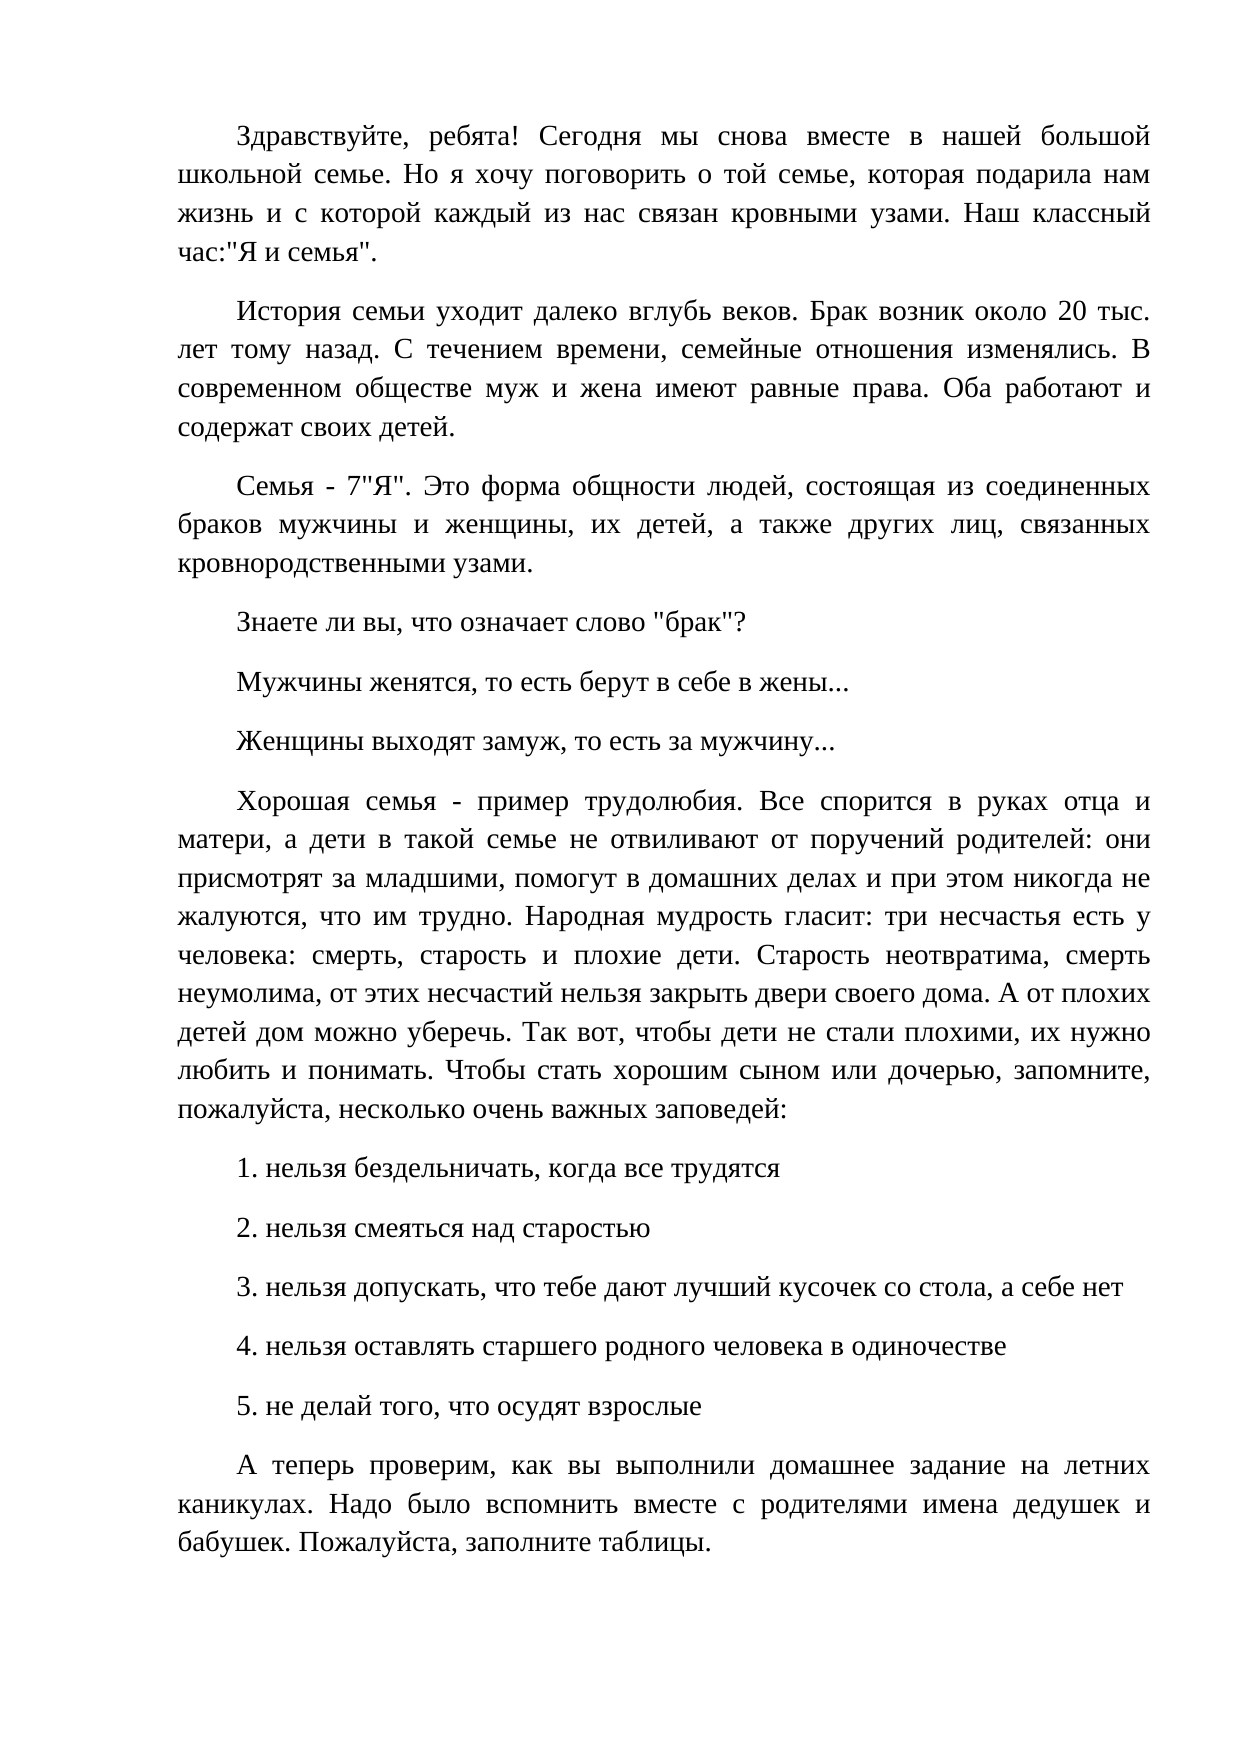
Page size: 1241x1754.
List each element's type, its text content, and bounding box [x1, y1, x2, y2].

text 4. нельзя оставлять старшего родного человека в одиночестве [177, 1328, 1152, 1362]
text 3. нельзя допускать, что тебе дают лучший кусочек со стола, а себе нет [177, 1269, 1152, 1303]
text А теперь проверим, как вы выполнили домашнее задание на летних каникулах. Надо было вспомнить вместе с родителями имена дедушек и бабушек. Пожалуйста, заполните таблицы. [177, 1447, 1152, 1558]
text История семьи уходит далеко вглубь веков. Брак возник около 20 тыс. лет тому назад. С течением времени, семейные отношения изменялись. В современном обществе муж и жена имеют равные права. Оба работают и содержат своих детей. [177, 293, 1152, 442]
text 2. нельзя смеяться над старостью [177, 1210, 1152, 1243]
text Семья - 7"Я". Это форма общности людей, состоящая из соединенных браков мужчины и женщины, их детей, а также других лиц, связанных кровнородственными узами. [177, 468, 1152, 579]
text Здравствуйте, ребята! Сегодня мы снова вместе в нашей большой школьной семье. Но я хочу поговорить о той семье, которая подарила нам жизнь и с которой каждый из нас связан кровными узами. Наш классный час:"Я и семья". [177, 118, 1152, 267]
text Знаете ли вы, что означает слово "брак"? [177, 604, 1152, 638]
text Женщины выходят замуж, то есть за мужчину... [177, 723, 1152, 757]
text 5. не делай того, что осудят взрослые [177, 1388, 1152, 1421]
text Мужчины женятся, то есть берут в себе в жены... [177, 664, 1152, 697]
text Хорошая семья - пример трудолюбия. Все спорится в руках отца и матери, а дети в такой семье не отвиливают от поручений родителей: они присмотрят за младшими, помогут в домашних делах и при этом никогда не жалуются, что им трудно. Народная мудрость гласит: три несчастья есть у человека: смерть, старость и плохие дети. Старость неотвратима, смерть неумолима, от этих несчастий нельзя закрыть двери своего дома. А от плохих детей дом можно уберечь. Так вот, чтобы дети не стали плохими, их нужно любить и понимать. Чтобы стать хорошим сыном или дочерью, запомните, пожалуйста, несколько очень важных заповедей: [177, 783, 1152, 1124]
text 1. нельзя бездельничать, когда все трудятся [177, 1150, 1152, 1184]
